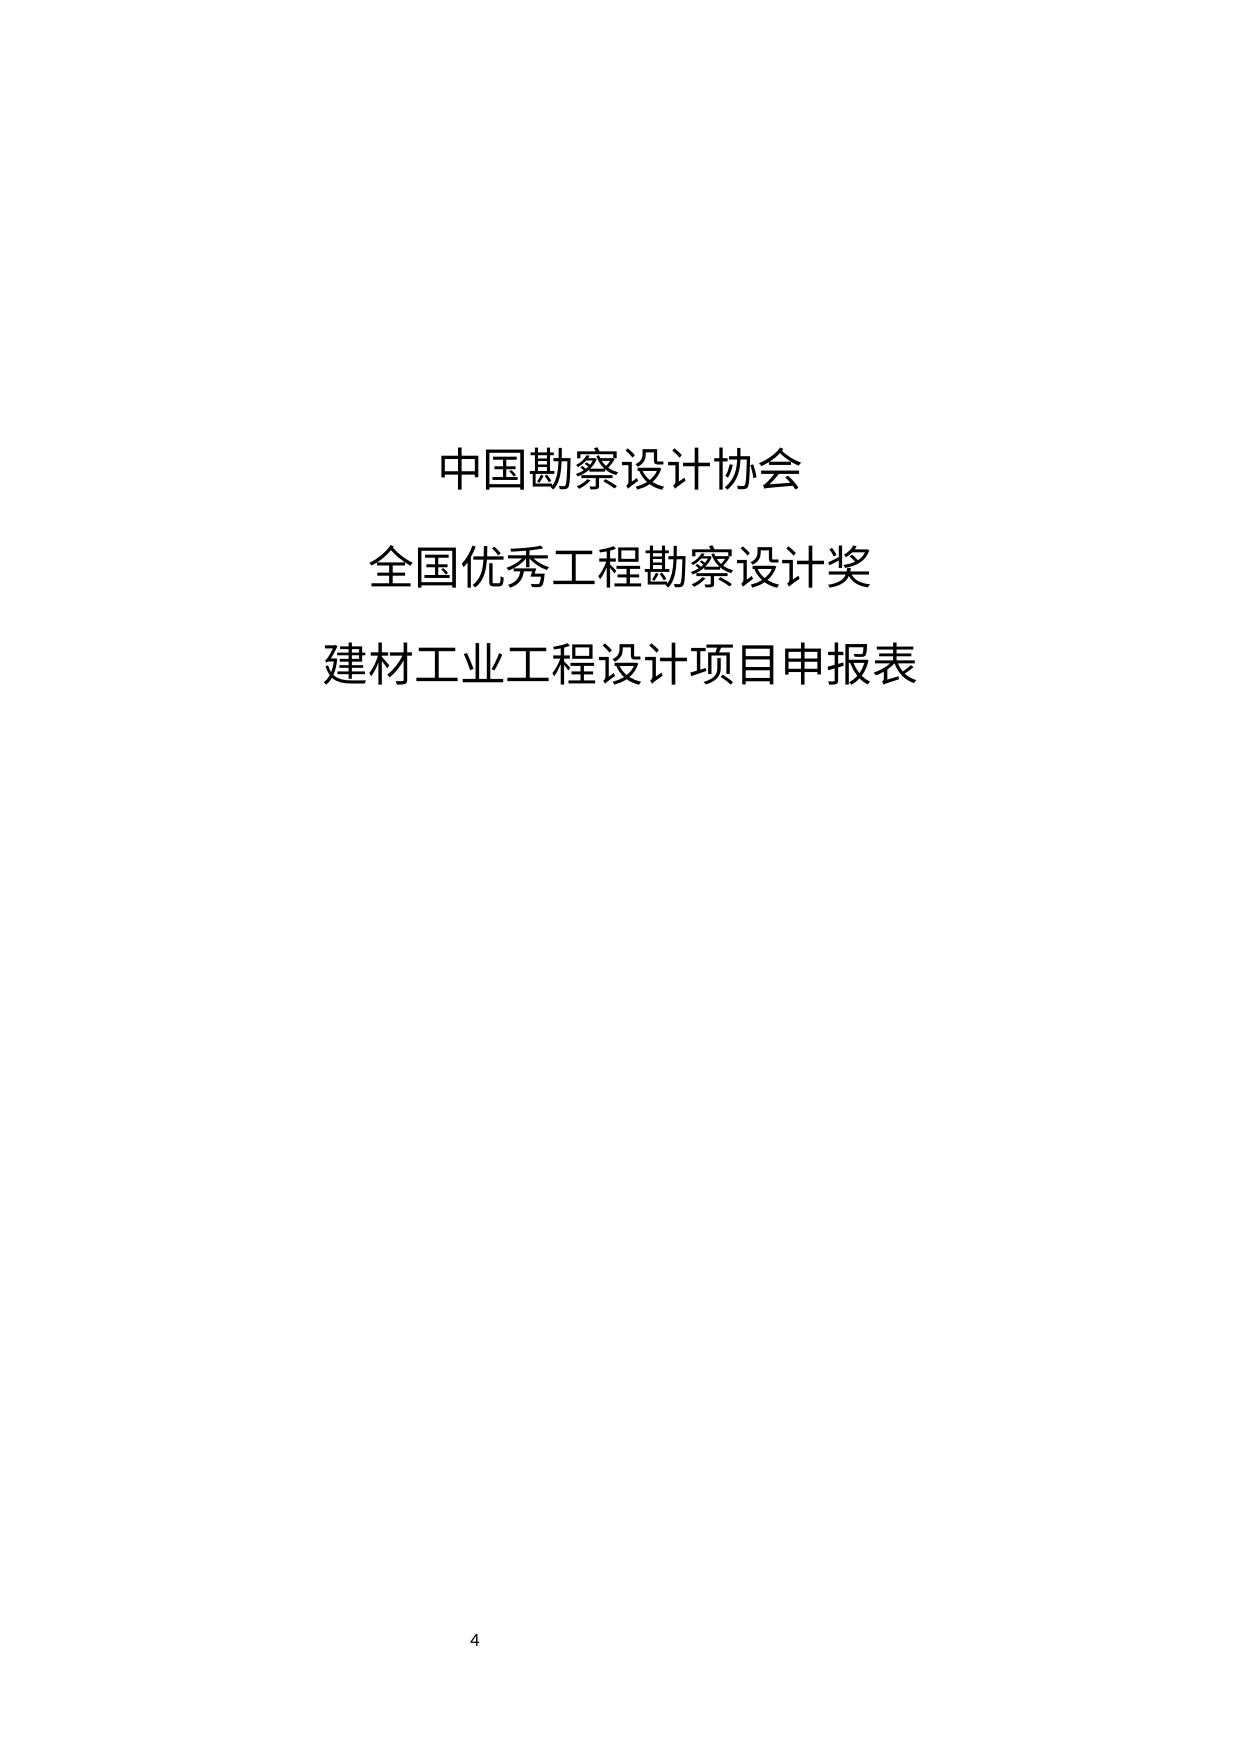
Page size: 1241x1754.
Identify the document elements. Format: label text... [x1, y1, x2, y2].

text 中国勘察设计协会 [165, 418, 1075, 516]
text 全国优秀工程勘察设计奖 [165, 516, 1075, 613]
text 建材工业工程设计项目申报表 [165, 613, 1075, 711]
